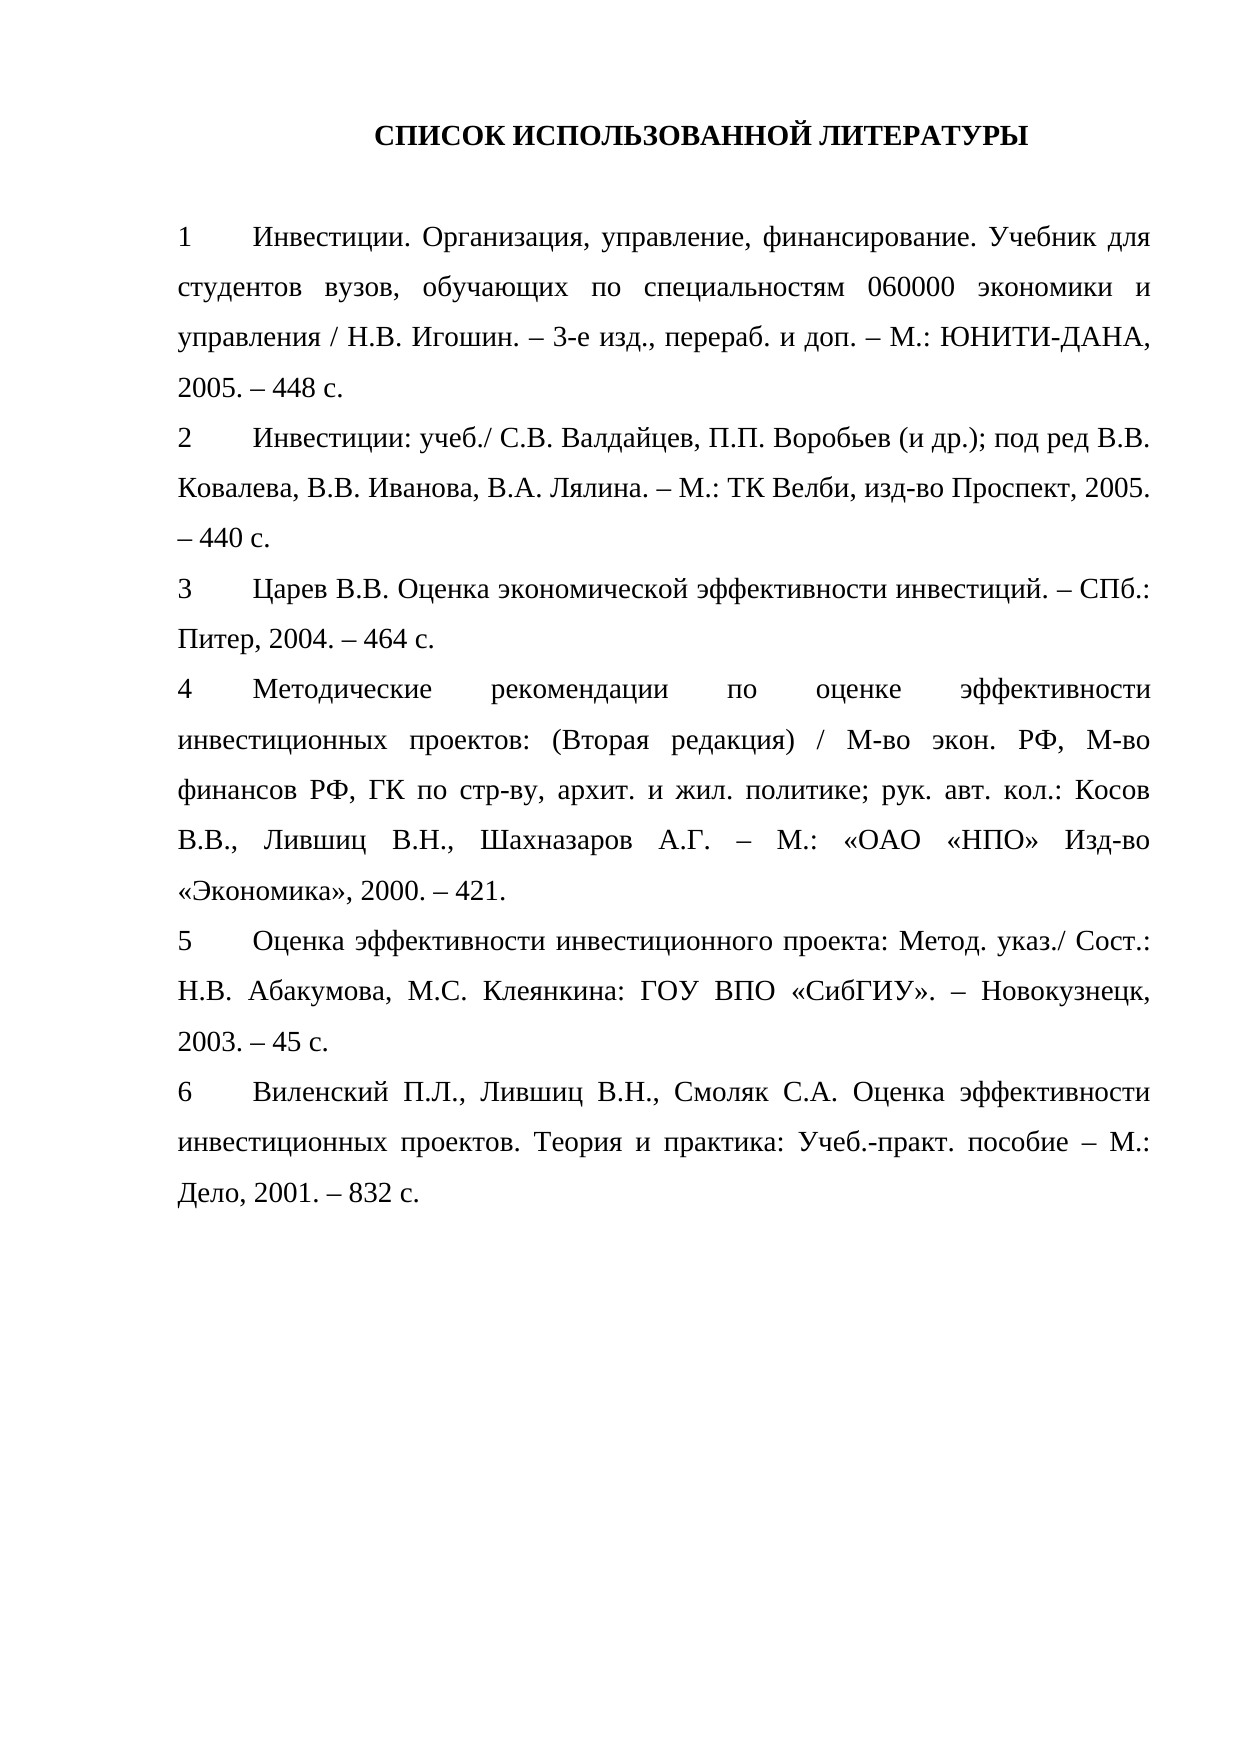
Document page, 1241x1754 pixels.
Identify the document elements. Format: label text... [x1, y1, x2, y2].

list Виленский П.Л., Лившиц В.Н., Смоляк С.А. Оценка эффективности инвестиционных проектов. Теория и практика: Учеб.-практ. пособие – М.: Дело, 2001. – 832 с. [177, 1074, 1152, 1208]
list Царев В.В. Оценка экономической эффективности инвестиций. – СПб.: Питер, 2004. – 464 с. [177, 571, 1152, 655]
list Методические рекомендации по оценке эффективности инвестиционных проектов: (Вторая редакция) / М-во экон. РФ, М-во финансов РФ, ГК по стр-ву, архит. и жил. политике; рук. авт. кол.: Косов В.В., Лившиц В.Н., Шахназаров А.Г. – М.: «ОАО «НПО» Изд-во «Экономика», 2000. – 421. [177, 672, 1152, 906]
list Инвестиции. Организация, управление, финансирование. Учебник для студентов вузов, обучающих по специальностям 060000 экономики и управления / Н.В. Игошин. – 3-е изд., перераб. и доп. – М.: ЮНИТИ-ДАНА, 2005. – 448 с. [177, 219, 1152, 403]
list Оценка эффективности инвестиционного проекта: Метод. указ./ Сост.: Н.В. Абакумова, М.С. Клеянкина: ГОУ ВПО «СибГИУ». – Новокузнецк, 2003. – 45 с. [177, 923, 1152, 1057]
text СПИСОК ИСПОЛЬЗОВАННОЙ ЛИТЕРАТУРЫ [177, 118, 1152, 152]
list Инвестиции: учеб./ С.В. Валдайцев, П.П. Воробьев (и др.); под ред В.В. Ковалева, В.В. Иванова, В.А. Лялина. – М.: ТК Велби, изд-во Проспект, 2005. – 440 с. [177, 420, 1152, 554]
